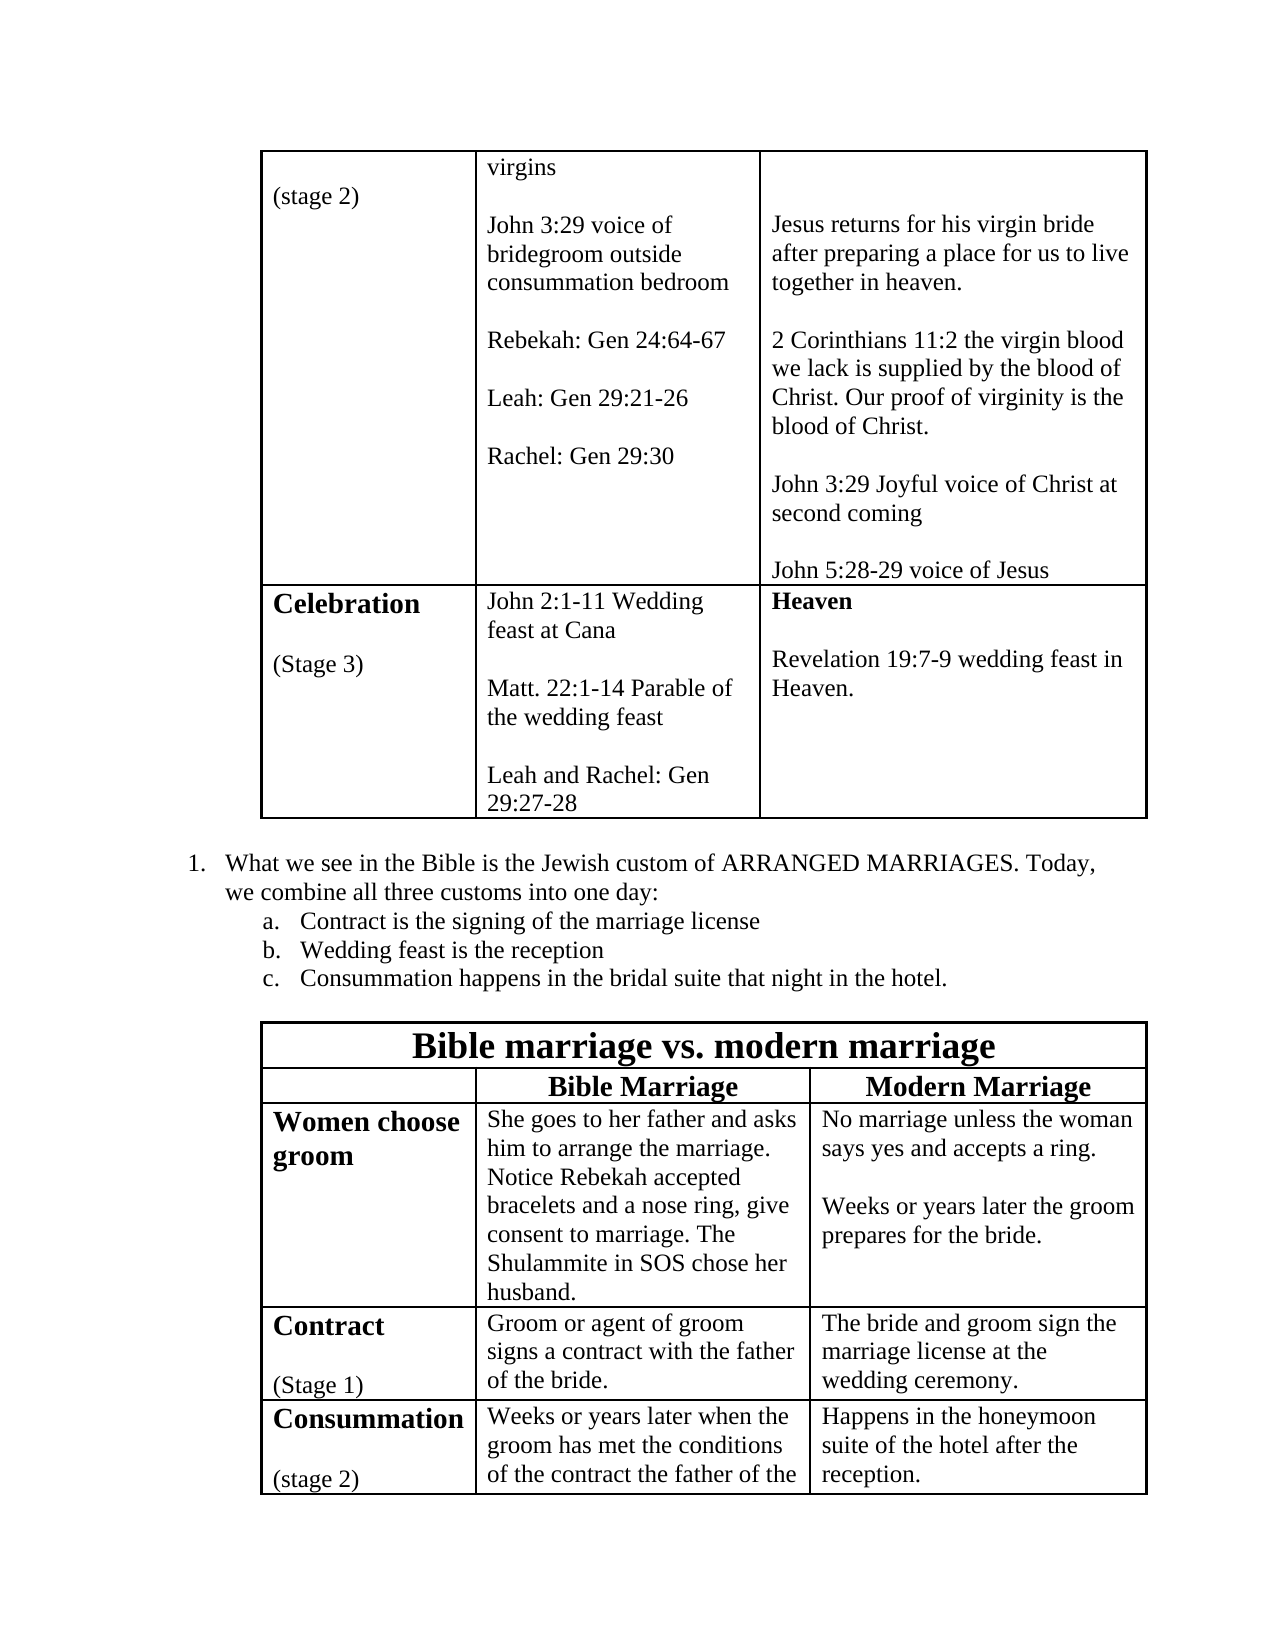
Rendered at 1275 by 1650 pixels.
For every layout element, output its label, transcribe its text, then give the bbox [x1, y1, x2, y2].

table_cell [811, 1401, 1145, 1493]
list What we see in the Bible is the Jewish custom of ARRANGED MARRIAGES. Today, we combine all three customs into one day: [187, 848, 1125, 906]
table_cell She goes to her father and asks him to arrange the marriage. Notice Rebekah accepted bracelets and a nose ring, give consent to marriage. The Shulammite in SOS chose her husband. [477, 1104, 809, 1306]
table_cell Celebration (Stage 3) [263, 586, 475, 817]
table_cell [263, 1069, 475, 1102]
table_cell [477, 1401, 809, 1493]
table_cell Modern Marriage [811, 1069, 1145, 1102]
list Wedding feast is the reception [262, 935, 1125, 963]
table_cell No marriage unless the woman says yes and accepts a ring. Weeks or years later the groom prepares for the bride. [811, 1104, 1145, 1306]
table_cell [263, 1401, 475, 1493]
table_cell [263, 152, 475, 584]
table_cell Women choose groom [263, 1104, 475, 1306]
table_cell Bible Marriage [477, 1069, 809, 1102]
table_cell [761, 152, 1145, 584]
table_cell Groom or agent of groom signs a contract with the father of the bride. [477, 1308, 809, 1399]
table_cell Contract (Stage 1) [263, 1308, 475, 1399]
table_cell The bride and groom sign the marriage license at the wedding ceremony. [811, 1308, 1145, 1399]
table_header Bible marriage vs. modern marriage [263, 1024, 1145, 1067]
table_cell Heaven Revelation 19:7-9 wedding feast in Heaven. [761, 586, 1145, 817]
table_cell John 2:1-11 Wedding feast at Cana Matt. 22:1-14 Parable of the wedding feast Leah and Rachel: Gen 29:27-28 [477, 586, 759, 817]
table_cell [477, 152, 759, 584]
list Contract is the signing of the marriage license [262, 906, 1125, 935]
list Consummation happens in the bridal suite that night in the hotel. [262, 963, 1125, 992]
